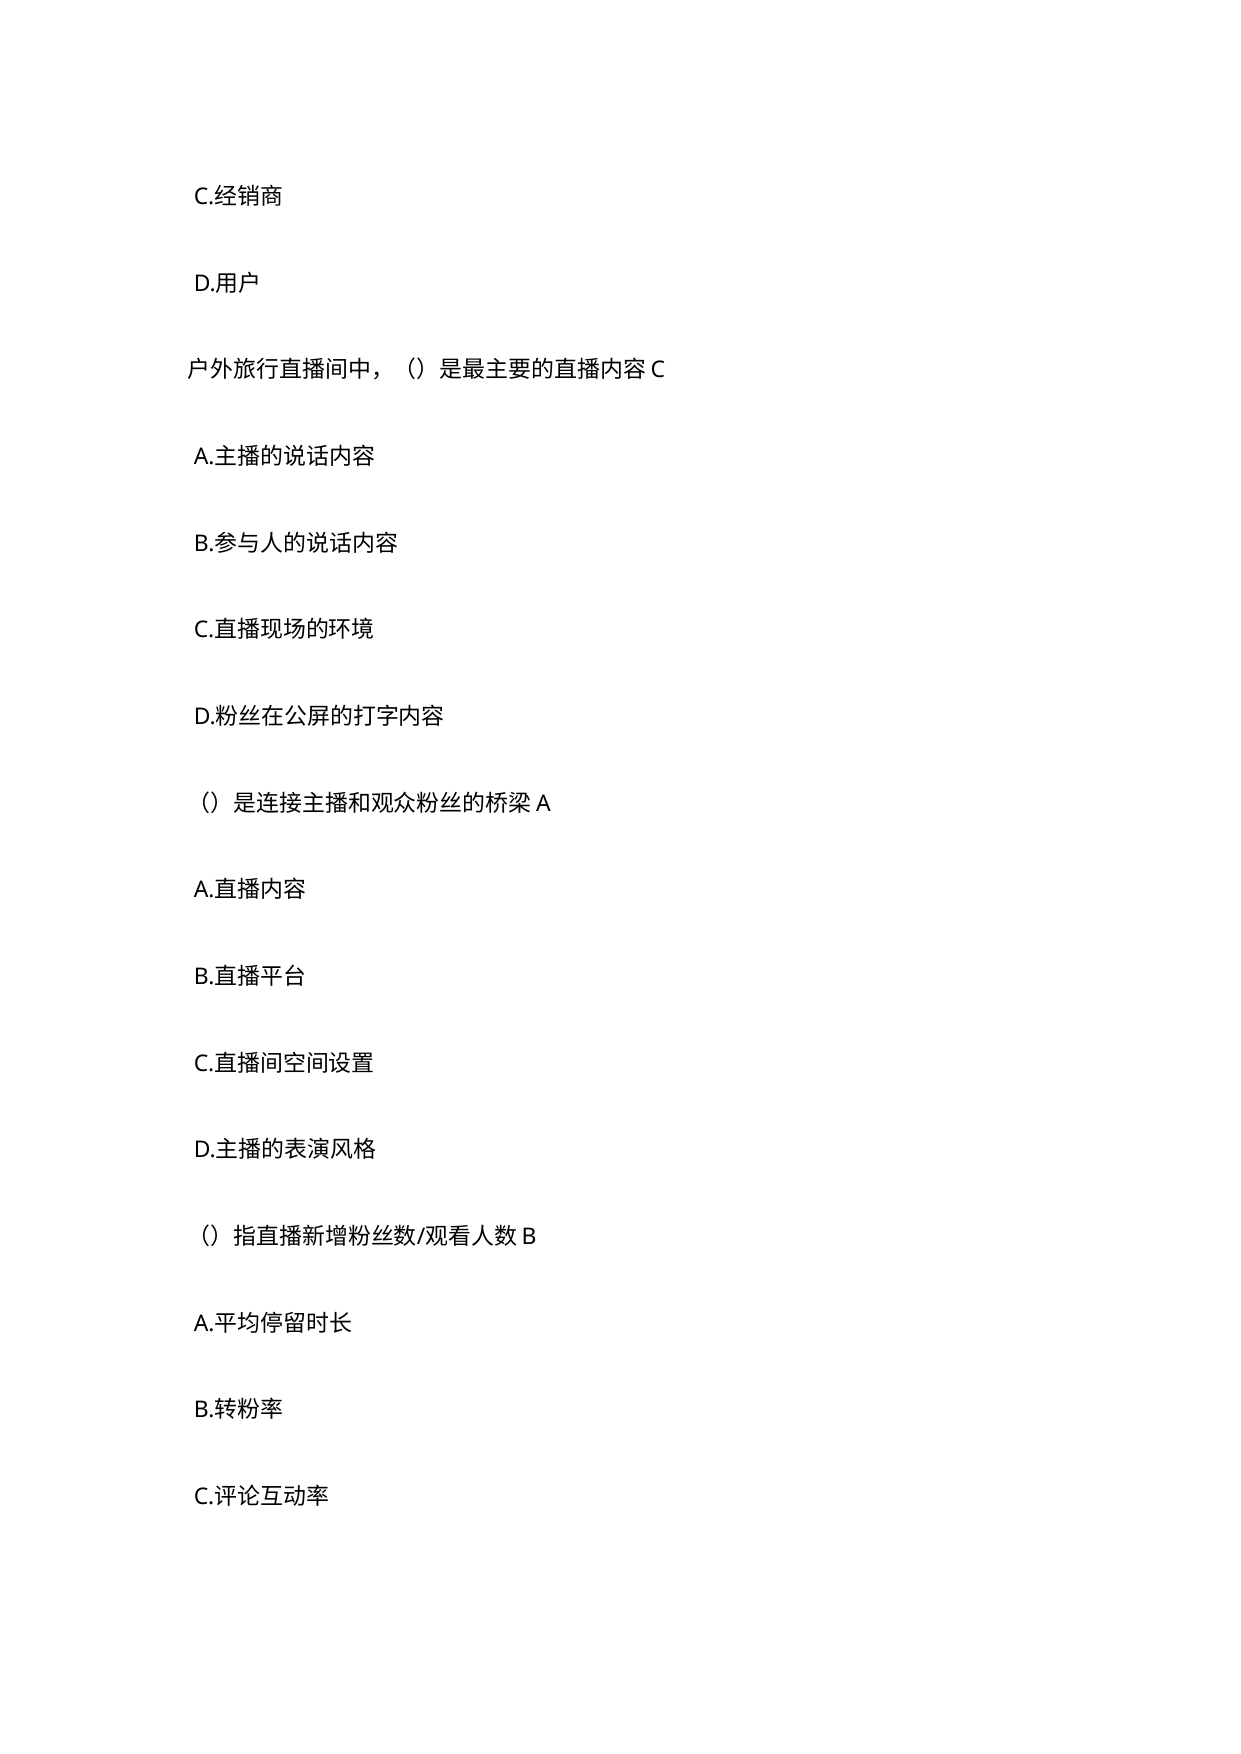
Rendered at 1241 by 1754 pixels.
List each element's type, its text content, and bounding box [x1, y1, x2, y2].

text B.参与人的说话内容 [187, 509, 1053, 574]
text 户外旅行直播间中，（）是最主要的直播内容C [187, 335, 1053, 400]
text D.粉丝在公屏的打字内容 [187, 682, 1053, 747]
text （）指直播新增粉丝数/观看人数B [187, 1202, 1053, 1267]
text B.转粉率 [187, 1375, 1053, 1440]
text D.用户 [187, 249, 1053, 314]
text C.直播现场的环境 [187, 595, 1053, 660]
text C.评论互动率 [187, 1462, 1053, 1527]
text B.直播平台 [187, 942, 1053, 1007]
text A.平均停留时长 [187, 1289, 1053, 1354]
text C.经销商 [187, 162, 1053, 227]
text C.直播间空间设置 [187, 1029, 1053, 1094]
text D.主播的表演风格 [187, 1115, 1053, 1180]
text （）是连接主播和观众粉丝的桥梁A [187, 769, 1053, 834]
text A.主播的说话内容 [187, 422, 1053, 487]
text A.直播内容 [187, 855, 1053, 920]
